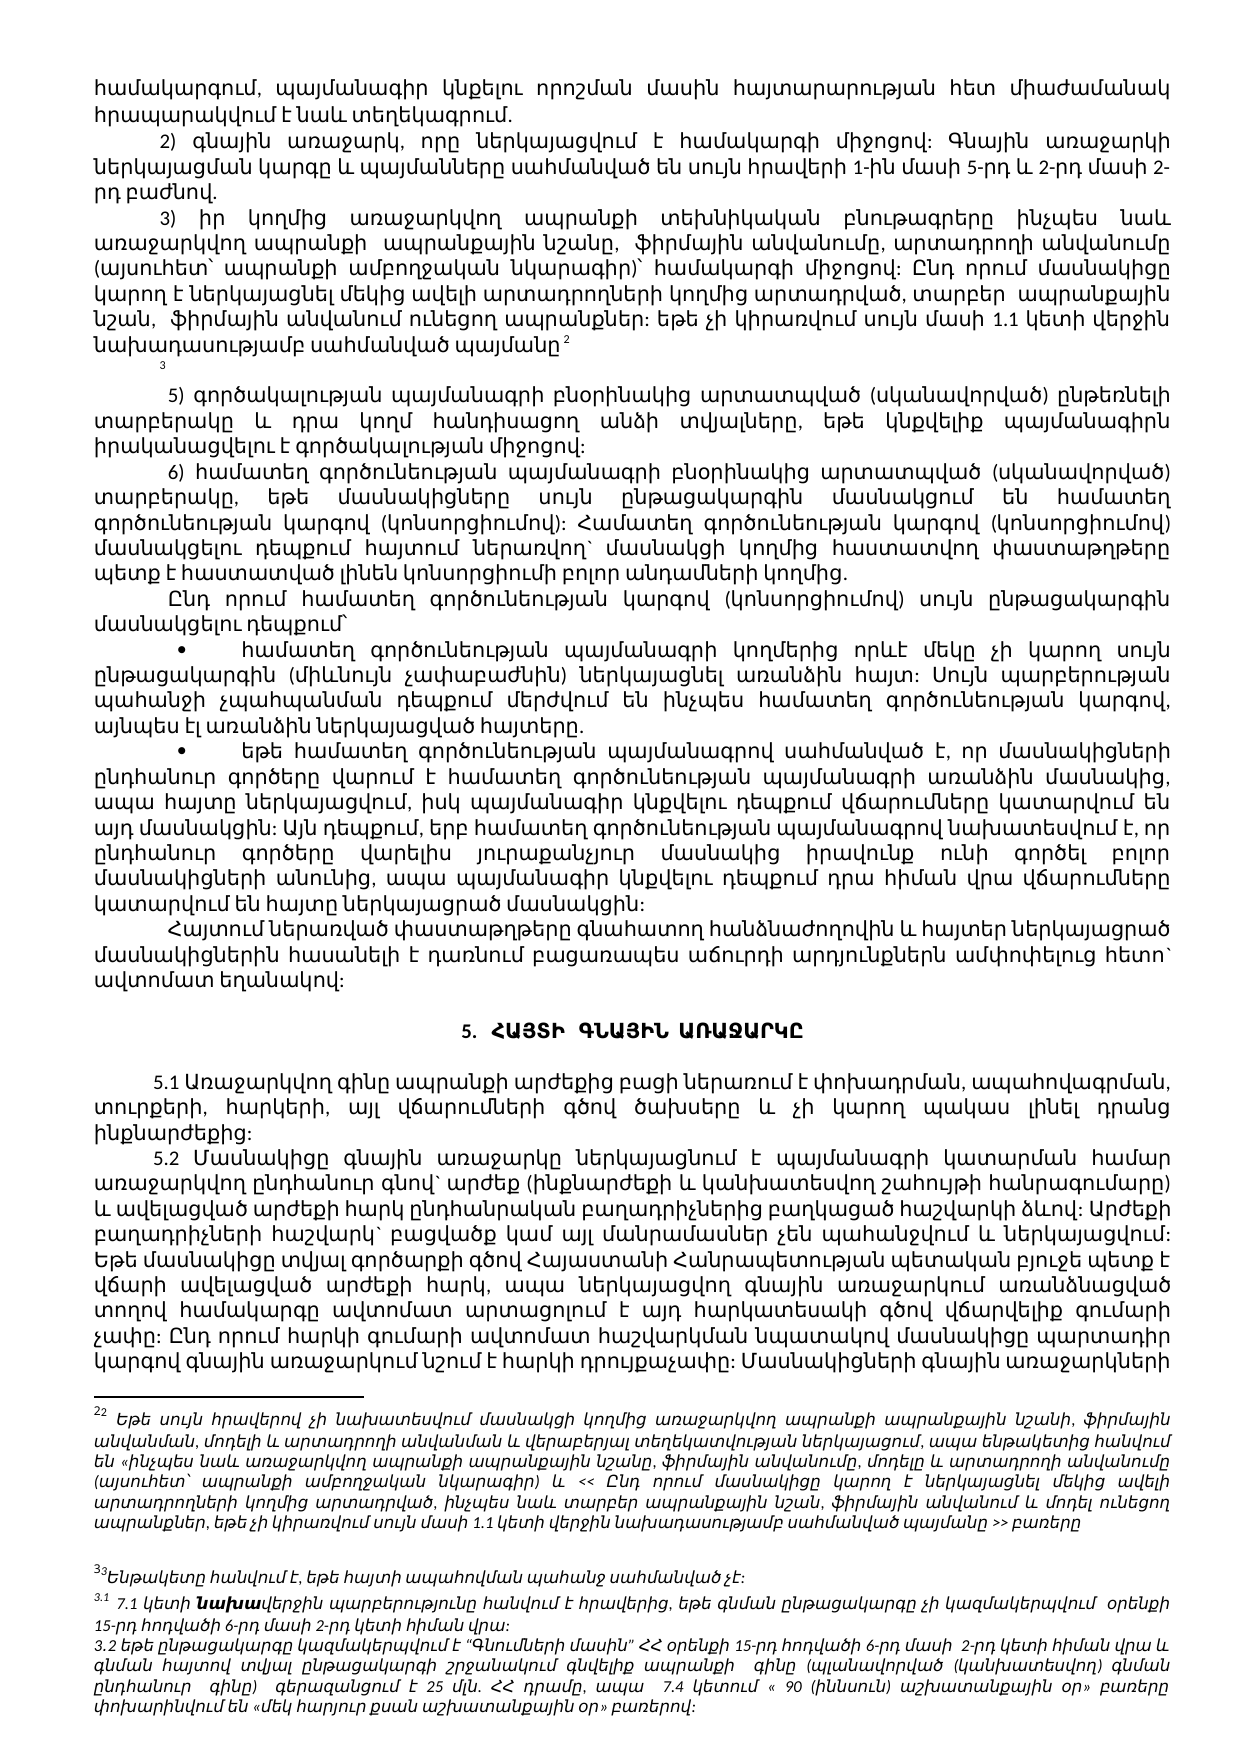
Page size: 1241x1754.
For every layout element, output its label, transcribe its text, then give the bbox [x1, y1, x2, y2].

text Հայտում ներառված փաստաթղթերը գնահատող հանձնաժողովին և հայտեր ներկայացրած մասնակիցներին հասանելի է դառնում բացառապես աճուրդի արդյունքներն ամփոփելուց հետո` ավտոմատ եղանակով: [94, 916, 1171, 993]
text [94, 75, 1171, 128]
list համատեղ գործունեության պայմանագրի կողմերից որևէ մեկը չի կարող սույն ընթացակարգին (միևնույն չափաբաժնին) ներկայացնել առանձին հայտ: Սույն պարբերության պահանջի չպահպանման դեպքում մերժվում են ինչպես համատեղ գործունեության կարգով, այնպես էլ առանձին ներկայացված հայտերը. [94, 637, 1171, 738]
text 2) գնային առաջարկ, որը ներկայացվում է համակարգի միջոցով: Գնային առաջարկի ներկայացման կարգը և պայմանները սահմանված են սույն հրավերի 1-ին մասի 5-րդ և 2-րդ մասի 2-րդ բաժնով. [94, 128, 1171, 205]
text 3) իր կողմից առաջարկվող ապրանքի տեխնիկական բնութագրերը ինչպես նաև առաջարկվող ապրանքի ապրանքային նշանը, ֆիրմային անվանումը, արտադրողի անվանումը (այսուհետ՝ ապրանքի ամբողջական նկարագիր)՝ համակարգի միջոցով: Ընդ որում մասնակիցը կարող է ներկայացնել մեկից ավելի արտադրողների կողմից արտադրված, տարբեր ապրանքային նշան, ֆիրմային անվանում ունեցող ապրանքներ: եթե չի կիրառվում սույն մասի 1.1 կետի վերջին նախադասությամբ սահմանված պայմանը 2 [94, 205, 1171, 357]
text 6) համատեղ գործունեության պայմանագրի բնօրինակից արտատպված (սկանավորված) տարբերակը, եթե մասնակիցները սույն ընթացակարգին մասնակցում են համատեղ գործունեության կարգով (կոնսորցիումով): Համատեղ գործունեության կարգով (կոնսորցիումով) մասնակցելու դեպքում հայտում ներառվող` մասնակցի կողմից հաստատվող փաստաթղթերը պետք է հաստատված լինեն կոնսորցիումի բոլոր անդամների կողմից. [94, 459, 1171, 586]
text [94, 1145, 1171, 1374]
text 5) գործակալության պայմանագրի բնօրինակից արտատպված (սկանավորված) ընթեռնելի տարբերակը և դրա կողմ հանդիսացող անձի տվյալները, եթե կնքվելիք պայմանագիրն իրականացվելու է գործակալության միջոցով: [94, 383, 1171, 459]
text 5.1 Առաջարկվող գինը ապրանքի արժեքից բացի ներառում է փոխադրման, ապահովագրման, տուրքերի, հարկերի, այլ վճարումների գծով ծախսերը և չի կարող պակաս լինել դրանց ինքնարժեքից: [94, 1069, 1171, 1145]
list եթե համատեղ գործունեության պայմանագրով սահմանված է, որ մասնակիցների ընդհանուր գործերը վարում է համատեղ գործունեության պայմանագրի առանձին մասնակից, ապա հայտը ներկայացվում, իսկ պայմանագիր կնքվելու դեպքում վճարումները կատարվում են այդ մասնակցին: Այն դեպքում, երբ համատեղ գործունեության պայմանագրով նախատեսվում է, որ ընդհանուր գործերը վարելիս յուրաքանչյուր մասնակից իրավունք ունի գործել բոլոր մասնակիցների անունից, ապա պայմանագիր կնքվելու դեպքում դրա հիման վրա վճարումները կատարվում են հայտը ներկայացրած մասնակցին: [94, 738, 1171, 916]
text 5. ՀԱՅՏԻ ԳՆԱՅԻՆ ԱՌԱՋԱՐԿԸ [94, 1018, 1171, 1043]
text 3 [94, 357, 1171, 383]
text Ընդ որում համատեղ գործունեության կարգով (կոնսորցիումով) սույն ընթացակարգին մասնակցելու դեպքում՝ [94, 586, 1171, 637]
